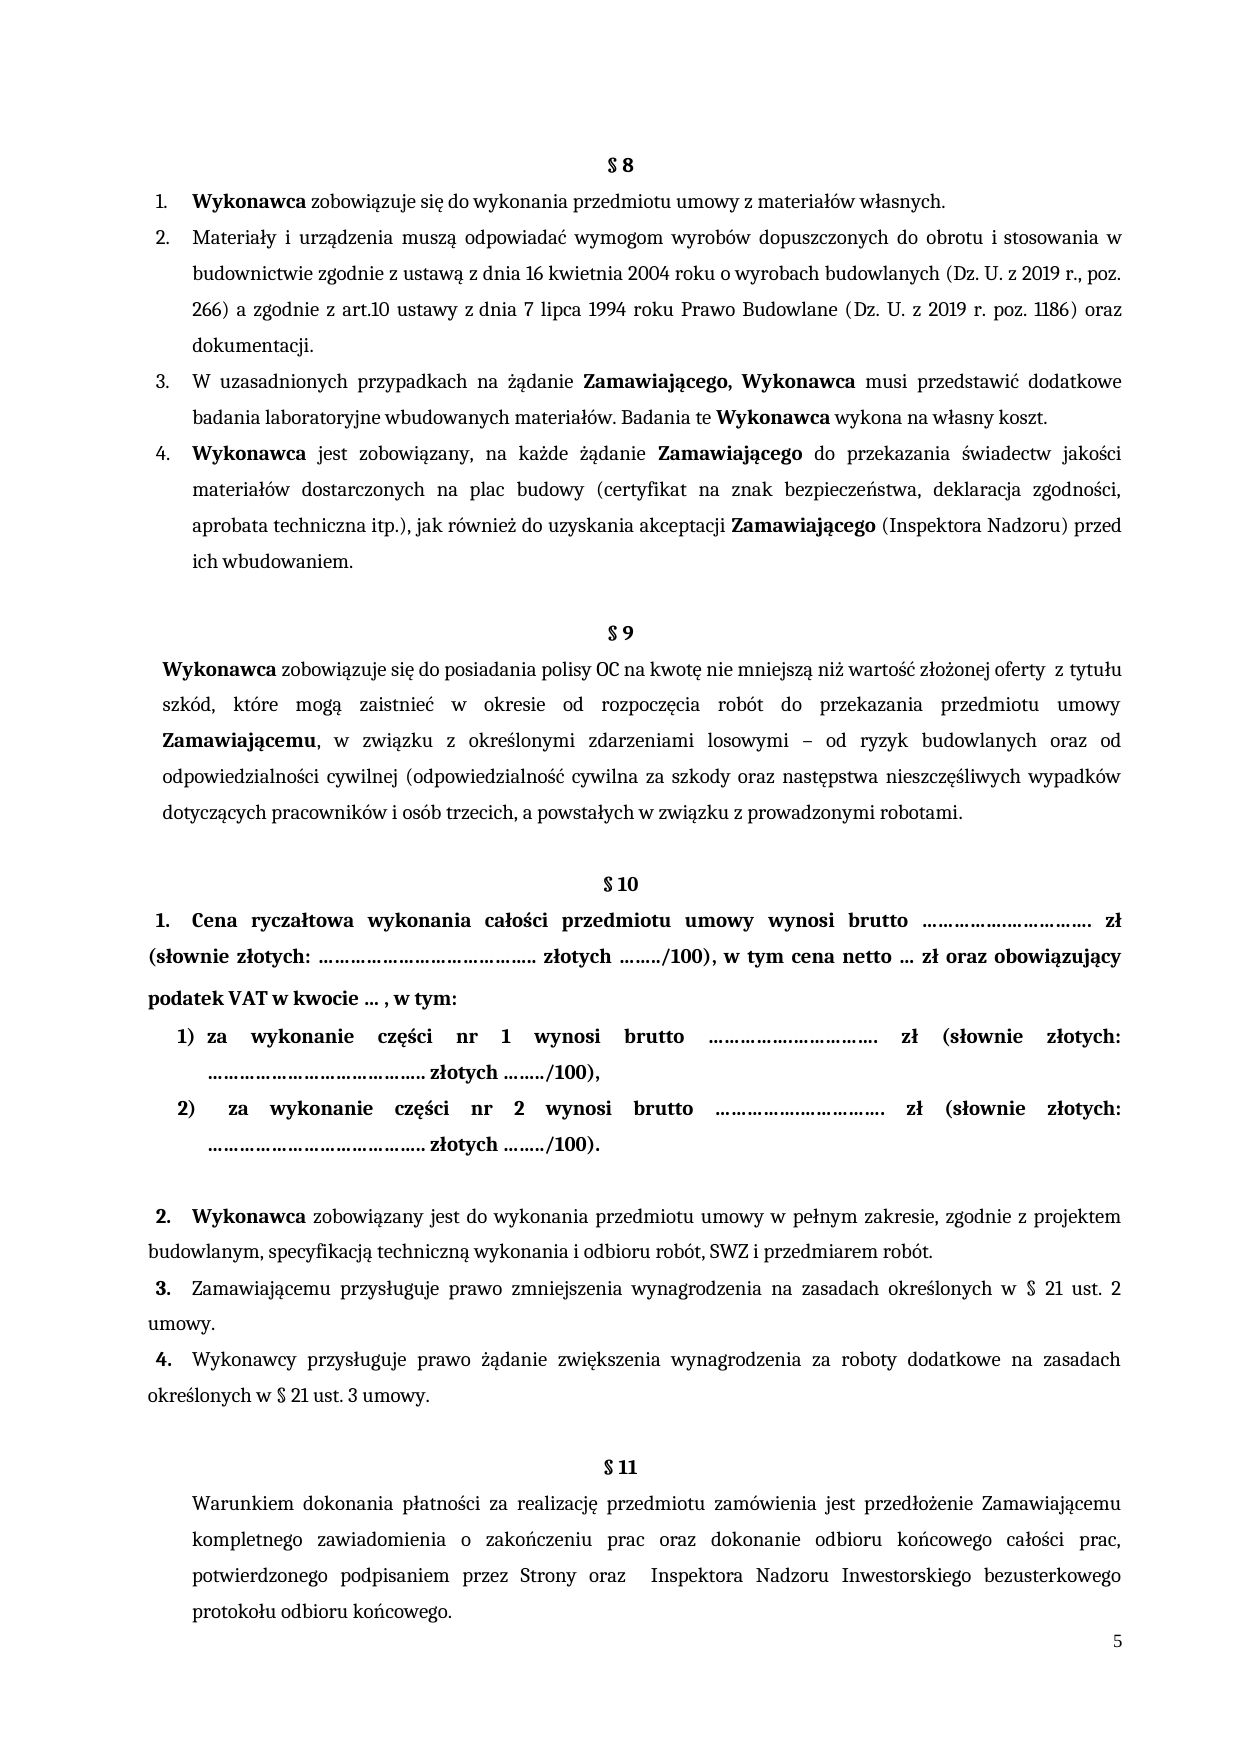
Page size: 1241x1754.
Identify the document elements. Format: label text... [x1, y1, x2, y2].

list Cena ryczałtowa wykonania całości przedmiotu umowy wynosi brutto …………….……………. zł (słownie złotych: ………………………………….. złotych ……../100), w tym cena netto … zł oraz obowiązujący podatek VAT w kwocie … , w tym: [148, 909, 1122, 1011]
list Materiały i urządzenia muszą odpowiadać wymogom wyrobów dopuszczonych do obrotu i stosowania w budownictwie zgodnie z ustawą z dnia 16 kwietnia 2004 roku o wyrobach budowlanych (Dz. U. z 2019 r., poz. 266) a zgodnie z art.10 ustawy z dnia 7 lipca 1994 roku Prawo Budowlane (Dz. U. z 2019 r. poz. 1186) oraz dokumentacji. [156, 226, 1122, 358]
list W uzasadnionych przypadkach na żądanie Zamawiającego, Wykonawca musi przedstawić dodatkowe badania laboratoryjne wbudowanych materiałów. Badania te Wykonawca wykona na własny koszt. [156, 370, 1122, 429]
text § 11 [118, 1456, 1122, 1480]
list Wykonawca zobowiązany jest do wykonania przedmiotu umowy w pełnym zakresie, zgodnie z projektem budowlanym, specyfikacją techniczną wykonania i odbioru robót, SWZ i przedmiarem robót. [148, 1204, 1122, 1264]
list Wykonawca jest zobowiązany, na każde żądanie Zamawiającego do przekazania świadectw jakości materiałów dostarczonych na plac budowy (certyfikat na znak bezpieczeństwa, deklaracja zgodności, aprobata techniczna itp.), jak również do uzyskania akceptacji Zamawiającego (Inspektora Nadzoru) przed ich wbudowaniem. [156, 442, 1122, 573]
list Wykonawca zobowiązuje się do wykonania przedmiotu umowy z materiałów własnych. [156, 190, 1122, 214]
list Warunkiem dokonania płatności za realizację przedmiotu zamówienia jest przedłożenie Zamawiającemu kompletnego zawiadomienia o zakończeniu prac oraz dokonanie odbioru końcowego całości prac, potwierdzonego podpisaniem przez Strony oraz Inspektora Nadzoru Inwestorskiego bezusterkowego protokołu odbioru końcowego. [192, 1492, 1122, 1623]
list za wykonanie części nr 2 wynosi brutto …………….……………. zł (słownie złotych: ………………………………….. złotych ……../100). [177, 1096, 1122, 1156]
text § 9 [118, 621, 1122, 645]
text Wykonawca zobowiązuje się do posiadania polisy OC na kwotę nie mniejszą niż wartość złożonej oferty z tytułu szkód, które mogą zaistnieć w okresie od rozpoczęcia robót do przekazania przedmiotu umowy Zamawiającemu, w związku z określonymi zdarzeniami losowymi – od ryzyk budowlanych oraz od odpowiedzialności cywilnej (odpowiedzialność cywilna za szkody oraz następstwa nieszczęśliwych wypadków dotyczących pracowników i osób trzecich, a powstałych w związku z prowadzonymi robotami. [162, 657, 1122, 825]
text § 10 [118, 873, 1122, 897]
list za wykonanie części nr 1 wynosi brutto …………….……………. zł (słownie złotych: ………………………………….. złotych ……../100), [177, 1024, 1122, 1084]
list Wykonawcy przysługuje prawo żądanie zwiększenia wynagrodzenia za roboty dodatkowe na zasadach określonych w § 21 ust. 3 umowy. [148, 1348, 1122, 1408]
list Zamawiającemu przysługuje prawo zmniejszenia wynagrodzenia na zasadach określonych w § 21 ust. 2 umowy. [148, 1276, 1122, 1336]
text § 8 [118, 154, 1122, 178]
